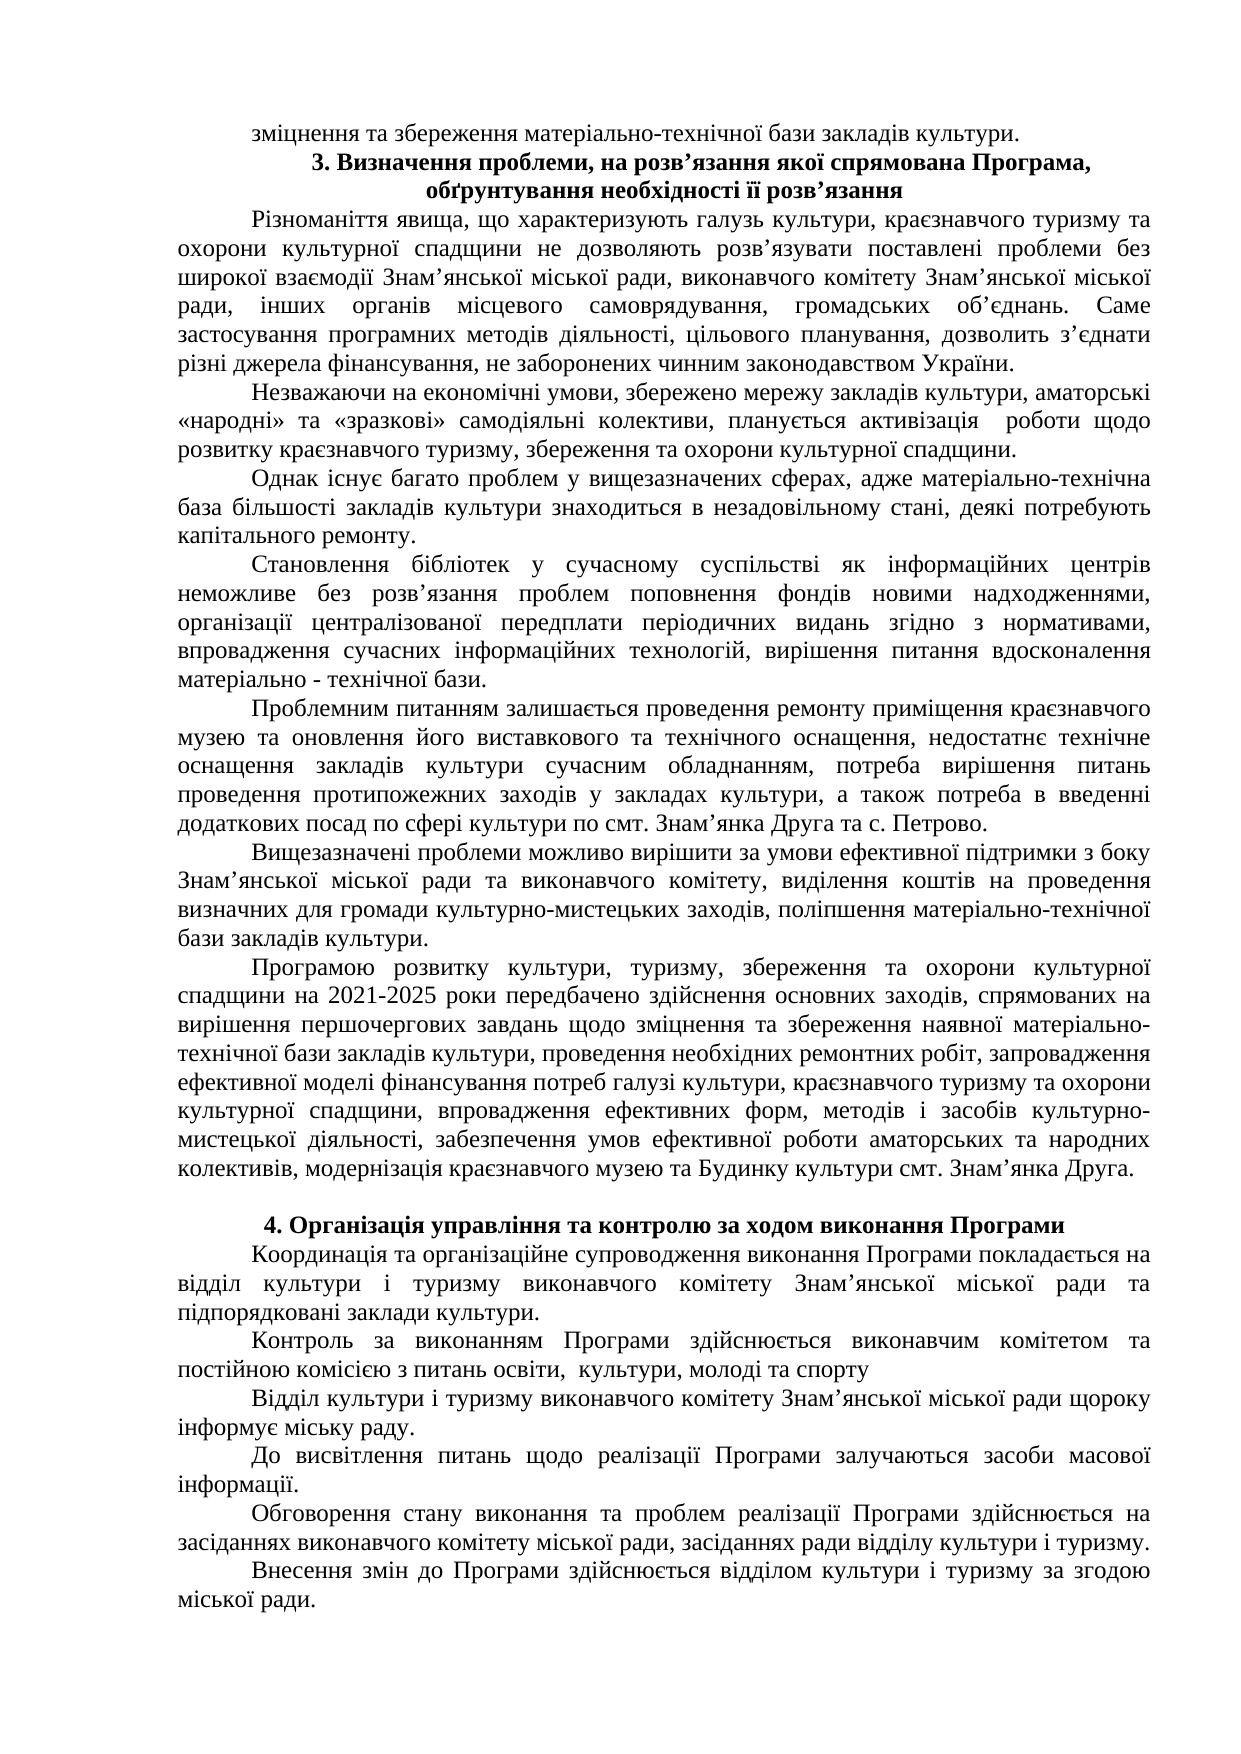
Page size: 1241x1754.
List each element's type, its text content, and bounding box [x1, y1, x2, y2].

text Вищезазначені проблеми можливо вирішити за умови ефективної підтримки з боку Знам’янської міської ради та виконавчого комітету, виділення коштів на проведення визначних для громади культурно-мистецьких заходів, поліпшення матеріально-технічної бази закладів культури. [177, 837, 1152, 952]
text Однак існує багато проблем у вищезазначених сферах, адже матеріально-технічна база більшості закладів культури знаходиться в незадовільному стані, деякі потребують капітального ремонту. [177, 463, 1152, 549]
text Програмою розвитку культури, туризму, збереження та охорони культурної спадщини на 2021-2025 роки передбачено здійснення основних заходів, спрямованих на вирішення першочергових завдань щодо зміцнення та збереження наявної матеріально-технічної бази закладів культури, проведення необхідних ремонтних робіт, запровадження ефективної моделі фінансування потреб галузі культури, краєзнавчого туризму та охорони культурної спадщини, впровадження ефективних форм, методів і засобів культурно-мистецької діяльності, забезпечення умов ефективної роботи аматорських та народних колективів, модернізація краєзнавчого музею та Будинку культури смт. Знам’янка Друга. [177, 952, 1152, 1182]
text Незважаючи на економічні умови, збережено мережу закладів культури, аматорські «народні» та «зразкові» самодіяльні колективи, планується активізація роботи щодо розвитку краєзнавчого туризму, збереження та охорони культурної спадщини. [177, 377, 1152, 463]
text Обговорення стану виконання та проблем реалізації Програми здійснюється на засіданнях виконавчого комітету міської ради, засіданнях ради відділу культури і туризму. [177, 1498, 1152, 1556]
text Внесення змін до Програми здійснюється відділом культури і туризму за згодою міської ради. [177, 1556, 1152, 1613]
text До висвітлення питань щодо реалізації Програми залучаються засоби масової інформації. [177, 1441, 1152, 1498]
text Різноманіття явища, що характеризують галузь культури, краєзнавчого туризму та охорони культурної спадщини не дозволяють розв’язувати поставлені проблеми без широкої взаємодії Знам’янської міської ради, виконавчого комітету Знам’янської міської ради, інших органів місцевого самоврядування, громадських об’єднань. Саме застосування програмних методів діяльності, цільового планування, дозволить з’єднати різні джерела фінансування, не заборонених чинним законодавством України. [177, 204, 1152, 377]
text Відділ культури і туризму виконавчого комітету Знам’янської міської ради щороку інформує міську раду. [177, 1383, 1152, 1441]
text Проблемним питанням залишається проведення ремонту приміщення краєзнавчого музею та оновлення його виставкового та технічного оснащення, недостатнє технічне оснащення закладів культури сучасним обладнанням, потреба вирішення питань проведення протипожежних заходів у закладах культури, а також потреба в введенні додаткових посад по сфері культури по смт. Знам’янка Друга та с. Петрово. [177, 693, 1152, 837]
text Становлення бібліотек у сучасному суспільстві як інформаційних центрів неможливе без розв’язання проблем поповнення фондів новими надходженнями, організації централізованої передплати періодичних видань згідно з нормативами, впровадження сучасних інформаційних технологій, вирішення питання вдосконалення матеріально - технічної бази. [177, 549, 1152, 693]
text зміцнення та збереження матеріально-технічної бази закладів культури. [177, 118, 1152, 147]
text Координація та організаційне супроводження виконання Програми покладається на відділ культури і туризму виконавчого комітету Знам’янської міської ради та підпорядковані заклади культури. [177, 1239, 1152, 1326]
text 3. Визначення проблеми, на розв’язання якої спрямована Програма, обґрунтування необхідності її розв’язання [177, 147, 1152, 204]
text Контроль за виконанням Програми здійснюється виконавчим комітетом та постійною комісією з питань освіти, культури, молоді та спорту [177, 1326, 1152, 1383]
text 4. Організація управління та контролю за ходом виконання Програми [177, 1211, 1152, 1239]
